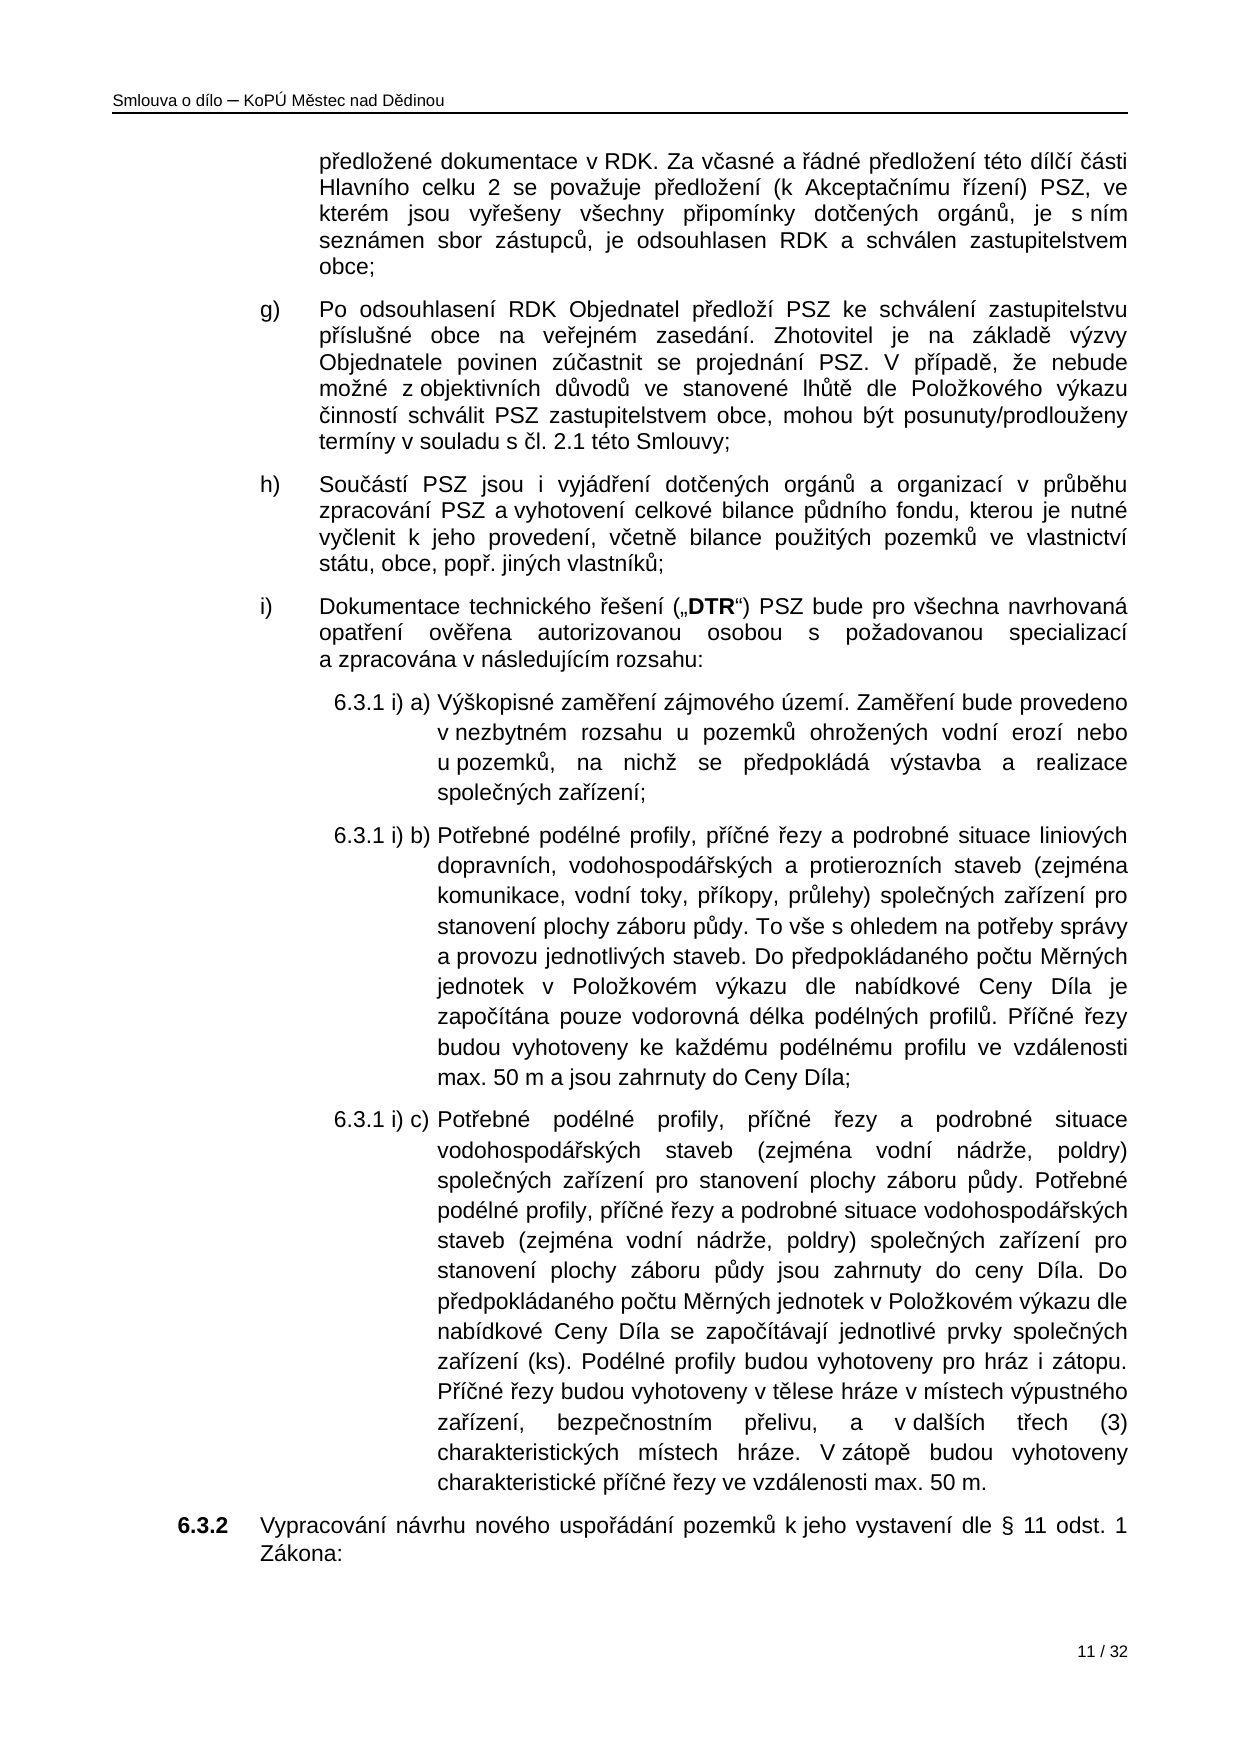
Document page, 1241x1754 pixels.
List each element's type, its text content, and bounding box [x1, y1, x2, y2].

list Po odsouhlasení RDK Objednatel předloží PSZ ke schválení zastupitelstvu příslušné obce na veřejném zasedání. Zhotovitel je na základě výzvy Objednatele povinen zúčastnit se projednání PSZ. V případě, že nebude možné z objektivních důvodů ve stanovené lhůtě dle Položkového výkazu činností schválit PSZ zastupitelstvem obce, mohou být posunuty/prodlouženy termíny v souladu s čl. 2.1 této Smlouvy; [260, 296, 1128, 454]
list Dokumentace technického řešení („DTR“) PSZ bude pro všechna navrhovaná opatření ověřena autorizovanou osobou s požadovanou specializací a zpracována v následujícím rozsahu: [260, 593, 1128, 672]
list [260, 148, 1128, 279]
list Potřebné podélné profily, příčné řezy a podrobné situace liniových dopravních, vodohospodářských a protierozních staveb (zejména komunikace, vodní toky, příkopy, průlehy) společných zařízení pro stanovení plochy záboru půdy. To vše s ohledem na potřeby správy a provozu jednotlivých staveb. Do předpokládaného počtu Měrných jednotek v Položkovém výkazu dle nabídkové Ceny Díla je započítána pouze vodorovná délka podélných profilů. Příčné řezy budou vyhotoveny ke každému podélnému profilu ve vzdálenosti max. 50 m a jsou zahrnuty do Ceny Díla; [334, 822, 1128, 1090]
list Výškopisné zaměření zájmového území. Zaměření bude provedeno v nezbytném rozsahu u pozemků ohrožených vodní erozí nebo u pozemků, na nichž se předpokládá výstavba a realizace společných zařízení; [334, 689, 1128, 806]
text Vypracování návrhu nového uspořádání pozemků k jeho vystavení dle § 11 odst. 1 Zákona: [177, 1512, 1128, 1566]
list Součástí PSZ jsou i vyjádření dotčených orgánů a organizací v průběhu zpracování PSZ a vyhotovení celkové bilance půdního fondu, kterou je nutné vyčlenit k jeho provedení, včetně bilance použitých pozemků ve vlastnictví státu, obce, popř. jiných vlastníků; [260, 471, 1128, 576]
list Potřebné podélné profily, příčné řezy a podrobné situace vodohospodářských staveb (zejména vodní nádrže, poldry) společných zařízení pro stanovení plochy záboru půdy. Potřebné podélné profily, příčné řezy a podrobné situace vodohospodářských staveb (zejména vodní nádrže, poldry) společných zařízení pro stanovení plochy záboru půdy jsou zahrnuty do ceny Díla. Do předpokládaného počtu Měrných jednotek v Položkovém výkazu dle nabídkové Ceny Díla se započítávají jednotlivé prvky společných zařízení (ks). Podélné profily budou vyhotoveny pro hráz i zátopu. Příčné řezy budou vyhotoveny v tělese hráze v místech výpustného zařízení, bezpečnostním přelivu, a v dalších třech (3) charakteristických místech hráze. V zátopě budou vyhotoveny charakteristické příčné řezy ve vzdálenosti max. 50 m. [334, 1106, 1128, 1495]
